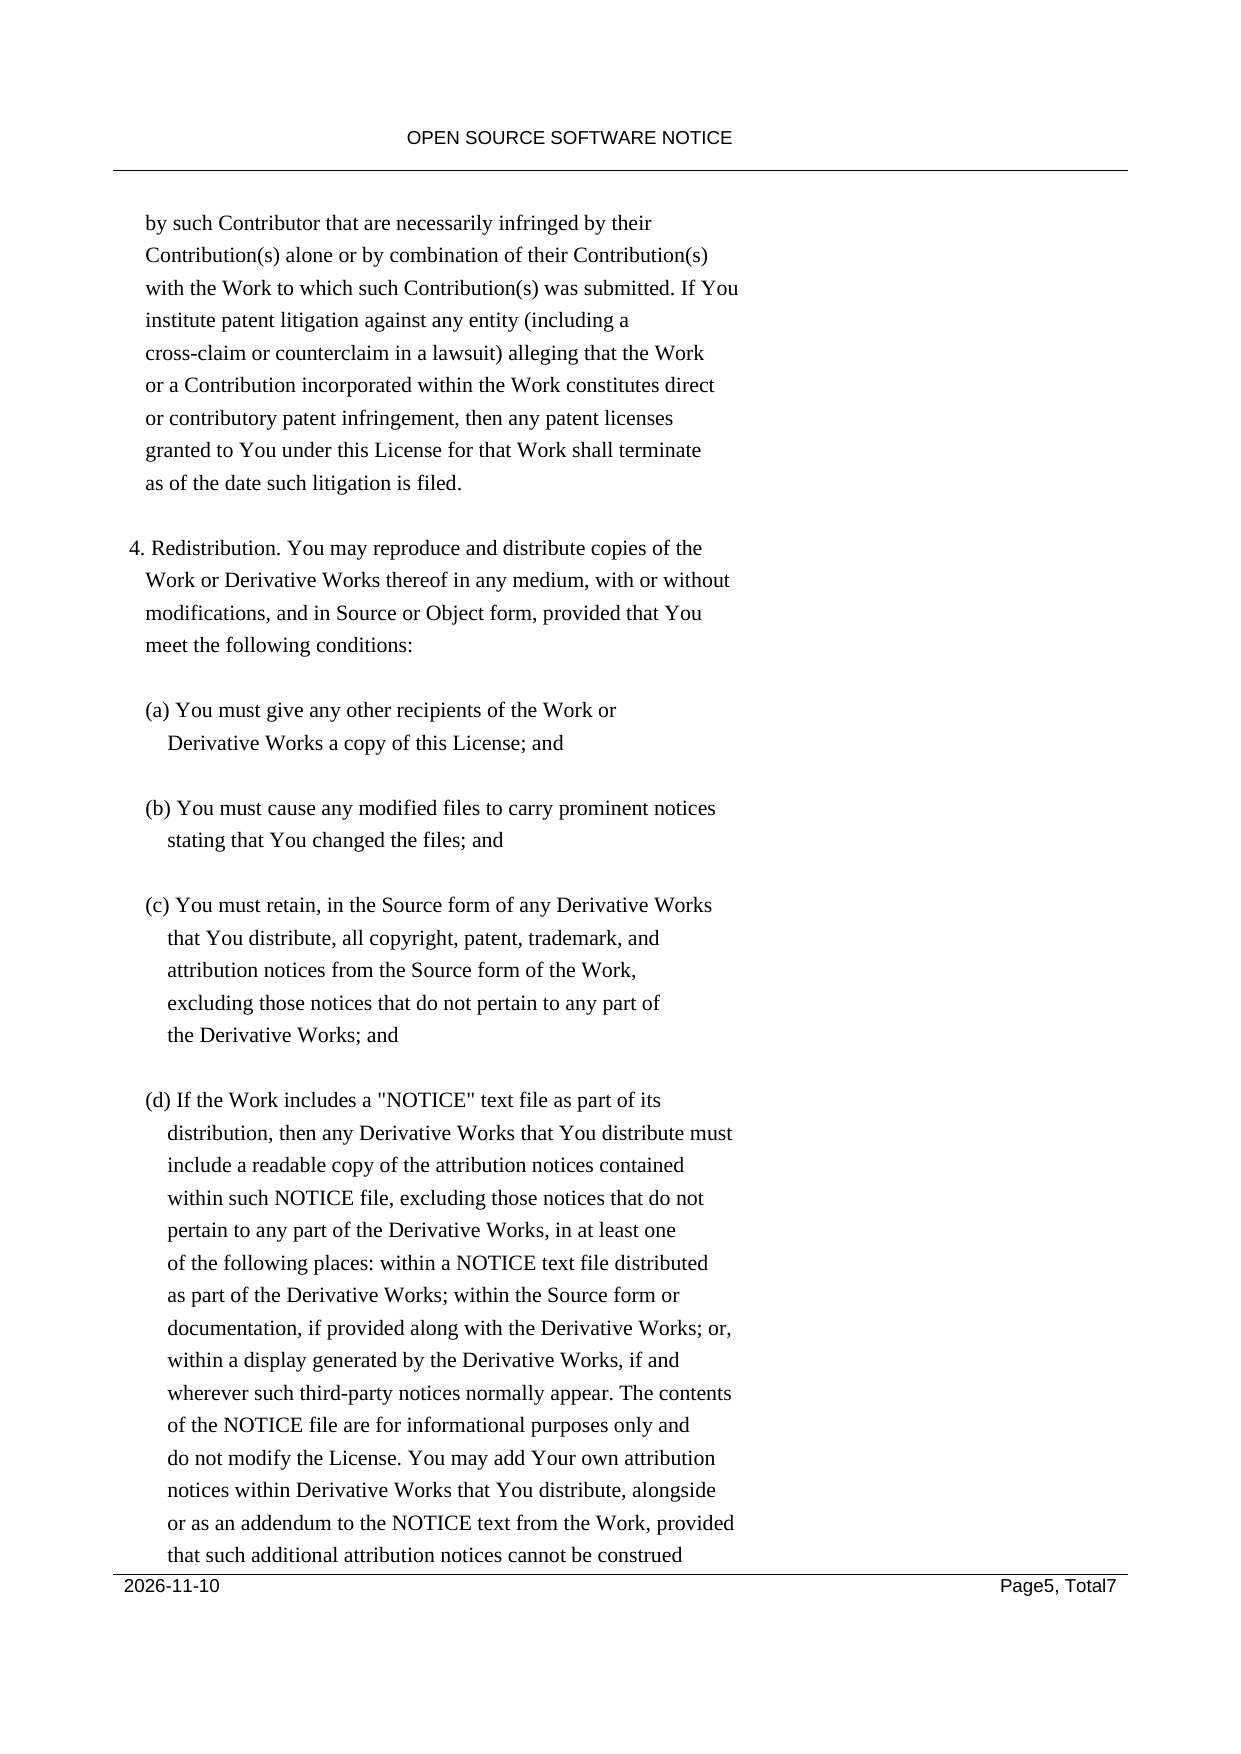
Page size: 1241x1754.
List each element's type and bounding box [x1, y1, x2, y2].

text [112, 206, 1128, 1571]
